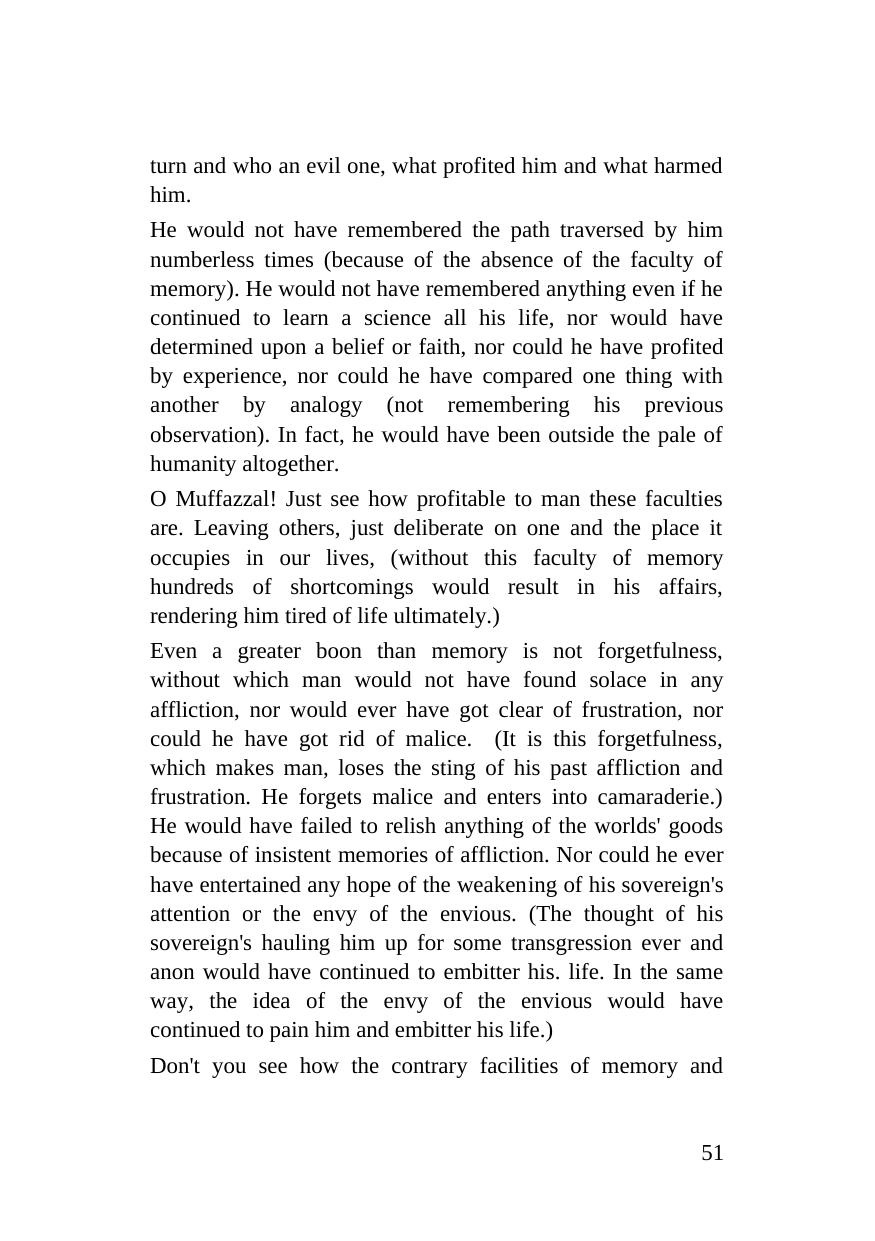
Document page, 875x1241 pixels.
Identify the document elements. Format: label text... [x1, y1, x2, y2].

text He would not have remembered the path traversed by him numberless times (because of the absence of the faculty of memory). He would not have remembered anything even if he continued to learn a science all his life, nor would have determined upon a belief or faith, nor could he have profited by experience, nor could he have compared one thing with another by analogy (not remembering his previous observation). In fact, he would have been outside the pale of humanity altogether. [150, 214, 724, 477]
text O Muffazzal! Just see how profitable to man these faculties are. Leaving others, just deliberate on one and the place it occupies in our lives, (without this faculty of memory hundreds of shortcomings would result in his affairs, rendering him tired of life ultimately.) [150, 483, 724, 629]
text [150, 150, 724, 208]
text Even a greater boon than memory is not forgetfulness, without which man would not have found solace in any affliction, nor would ever have got clear of frustration, nor could he have got rid of malice. (It is this forgetfulness, which makes man, loses the sting of his past affliction and frustration. He forgets malice and enters into camaraderie.) He would have failed to relish anything of the worlds' goods because of insistent memories of affliction. Nor could he ever have entertained any hope of the weakening of his sovereign's attention or the envy of the envious. (The thought of his sovereign's hauling him up for some transgression ever and anon would have continued to embitter his. life. In the same way, the idea of the envy of the envious would have continued to pain him and embitter his life.) [150, 635, 724, 1044]
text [150, 1050, 724, 1079]
